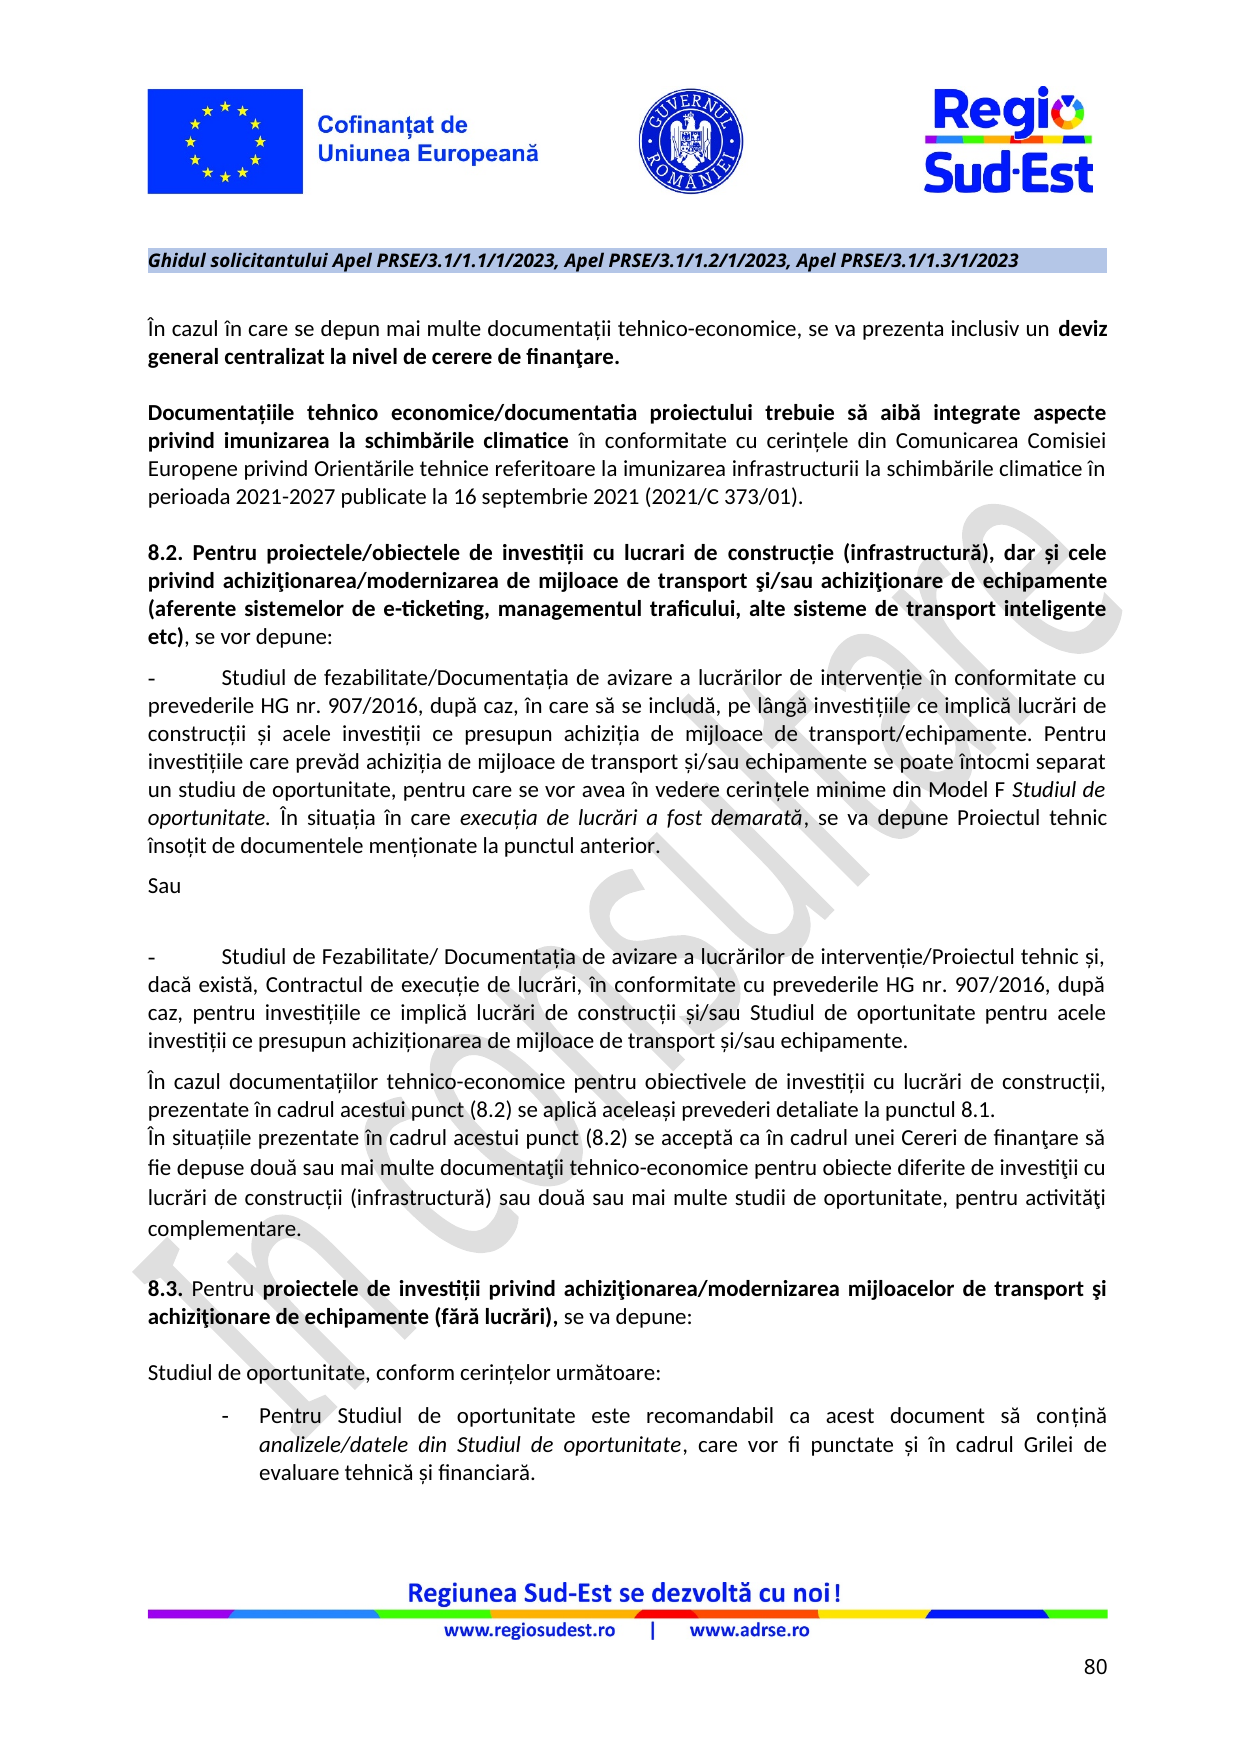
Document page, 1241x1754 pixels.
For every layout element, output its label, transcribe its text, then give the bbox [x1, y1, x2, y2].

text 8.2. Pentru proiectele/obiectele de investiții cu lucrari de construcție (infrastructură), dar și cele privind achiziţionarea/modernizarea de mijloace de transport şi/sau achiziţionare de echipamente (aferente sistemelor de e-ticketing, managementul traficului, alte sisteme de transport inteligente etc), se vor depune: [148, 538, 1107, 651]
text Studiul de oportunitate, conform cerințelor următoare: [148, 1358, 1107, 1386]
list Studiul de Fezabilitate/ Documentația de avizare a lucrărilor de intervenție/Proiectul tehnic și, dacă există, Contractul de execuție de lucrări, în conformitate cu prevederile HG nr. 907/2016, după caz, pentru investiţiile ce implică lucrări de construcţii şi/sau Studiul de oportunitate pentru acele investiţii ce presupun achiziționarea de mijloace de transport și/sau echipamente. [148, 942, 1107, 1054]
picture [147, 86, 1093, 195]
text În cazul în care se depun mai multe documentații tehnico-economice, se va prezenta inclusiv un deviz general centralizat la nivel de cerere de finanţare. [148, 314, 1107, 370]
text Sau [148, 872, 1107, 900]
text În cazul documentațiilor tehnico-economice pentru obiectivele de investiții cu lucrări de construcții, prezentate în cadrul acestui punct (8.2) se aplică aceleași prevederi detaliate la punctul 8.1. [148, 1067, 1107, 1123]
text În situațiile prezentate în cadrul acestui punct (8.2) se acceptă ca în cadrul unei Cereri de finanţare să fie depuse două sau mai multe documentaţii tehnico-economice pentru obiecte diferite de investiţii cu lucrări de construcții (infrastructură) sau două sau mai multe studii de oportunitate, pentru activităţi complementare. [148, 1123, 1107, 1242]
list Pentru Studiul de oportunitate este recomandabil ca acest document să conţină analizele/datele din Studiul de oportunitate, care vor fi punctate şi în cadrul Grilei de evaluare tehnică şi financiară. [221, 1399, 1107, 1486]
list Studiul de fezabilitate/Documentația de avizare a lucrărilor de intervenție în conformitate cu prevederile HG nr. 907/2016, după caz, în care să se includă, pe lângă investiţiile ce implică lucrări de construcţii şi acele investiţii ce presupun achiziția de mijloace de transport/echipamente. Pentru investițiile care prevăd achiziția de mijloace de transport și/sau echipamente se poate întocmi separat un studiu de oportunitate, pentru care se vor avea în vedere cerinţele minime din Model F Studiul de oportunitate. În situația în care execuţia de lucrări a fost demarată, se va depune Proiectul tehnic însoțit de documentele menționate la punctul anterior. [148, 663, 1107, 859]
text 8.3. Pentru proiectele de investiții privind achiziţionarea/modernizarea mijloacelor de transport şi achiziţionare de echipamente (fără lucrări), se va depune: [148, 1274, 1107, 1330]
text Documentațiile tehnico economice/documentatia proiectului trebuie să aibă integrate aspecte privind imunizarea la schimbările climatice în conformitate cu cerințele din Comunicarea Comisiei Europene privind Orientările tehnice referitoare la imunizarea infrastructurii la schimbările climatice în perioada 2021-2027 publicate la 16 septembrie 2021 (2021/C 373/01). [148, 398, 1107, 510]
picture [147, 1582, 1108, 1640]
